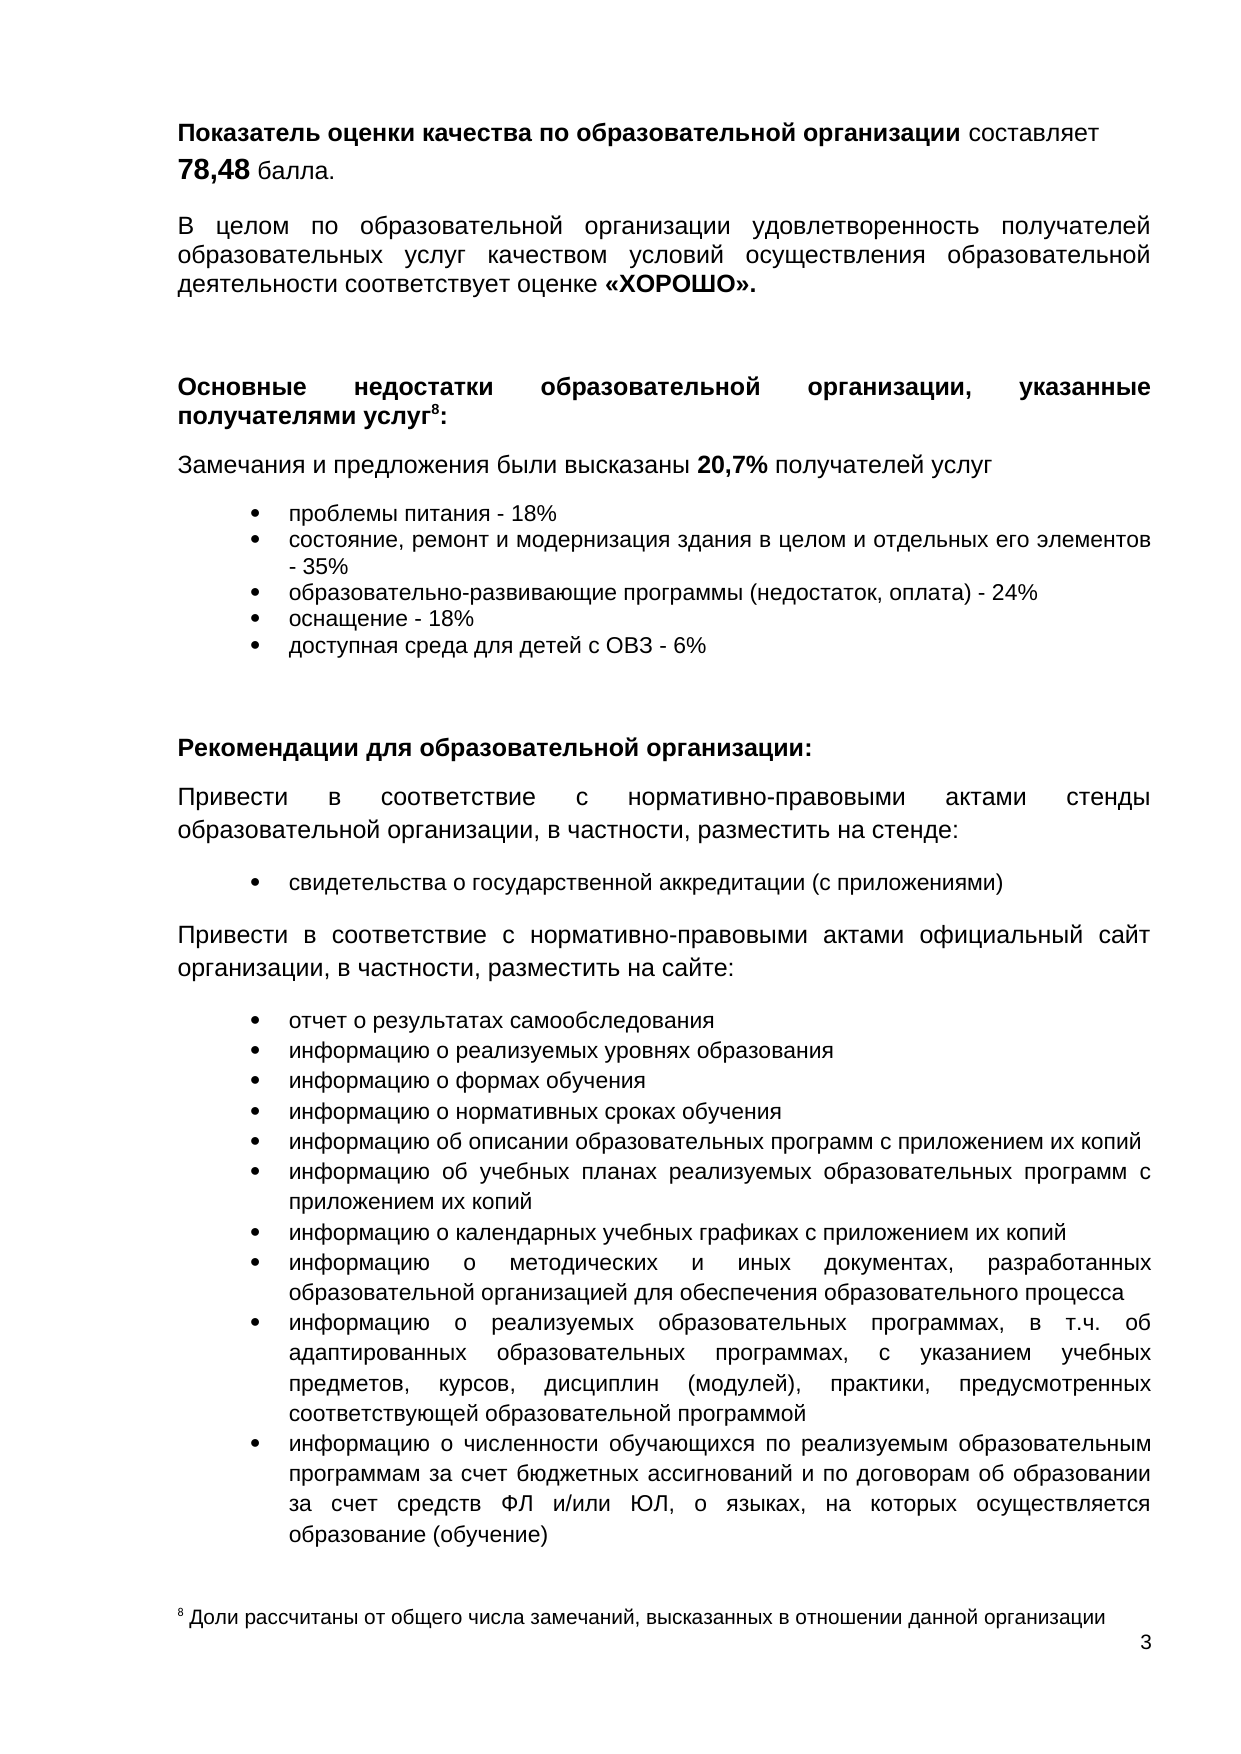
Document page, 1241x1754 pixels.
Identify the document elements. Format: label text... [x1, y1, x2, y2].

list информацию о нормативных сроках обучения [251, 1098, 1152, 1124]
text Рекомендации для образовательной организации: [177, 733, 1152, 761]
text Показатель оценки качества по образовательной организации составляет 78,48 балла. [177, 118, 1152, 185]
list проблемы питания - 18% [251, 500, 1152, 526]
list информацию о методических и иных документах, разработанных образовательной организацией для обеспечения образовательного процесса [251, 1249, 1152, 1305]
list информацию об описании образовательных программ с приложением их копий [251, 1128, 1152, 1154]
list отчет о результатах самообследования [251, 1007, 1152, 1033]
list свидетельства о государственной аккредитации (с приложениями) [251, 869, 1152, 896]
text Основные недостатки образовательной организации, указанные получателями услуг: [177, 372, 1152, 429]
list информацию о календарных учебных графиках с приложением их копий [251, 1218, 1152, 1245]
list доступная среда для детей с ОВЗ - 6% [251, 632, 1152, 658]
text В целом по образовательной организации удовлетворенность получателей образовательных услуг качеством условий осуществления образовательной деятельности соответствует оценке «ХОРОШО». [177, 211, 1152, 297]
list образовательно-развивающие программы (недостаток, оплата) - 24% [251, 579, 1152, 605]
list оснащение - 18% [251, 605, 1152, 632]
list информацию о численности обучающихся по реализуемым образовательным программам за счет бюджетных ассигнований и по договорам об образовании за счет средств ФЛ и/или ЮЛ, о языках, на которых осуществляется образование (обучение) [251, 1430, 1152, 1547]
list информацию о формах обучения [251, 1067, 1152, 1094]
text Замечания и предложения были высказаны 20,7% получателей услуг [177, 450, 1152, 479]
list информацию о реализуемых образовательных программах, в т.ч. об адаптированных образовательных программах, с указанием учебных предметов, курсов, дисциплин (модулей), практики, предусмотренных соответствующей образовательной программой [251, 1309, 1152, 1426]
text Привести в соответствие с нормативно-правовыми актами официальный сайт организации, в частности, разместить на сайте: [177, 920, 1152, 982]
list состояние, ремонт и модернизация здания в целом и отдельных его элементов - 35% [251, 526, 1152, 579]
text Привести в соответствие с нормативно-правовыми актами стенды образовательной организации, в частности, разместить на стенде: [177, 782, 1152, 844]
list информацию о реализуемых уровнях образования [251, 1037, 1152, 1064]
list информацию об учебных планах реализуемых образовательных программ с приложением их копий [251, 1158, 1152, 1215]
